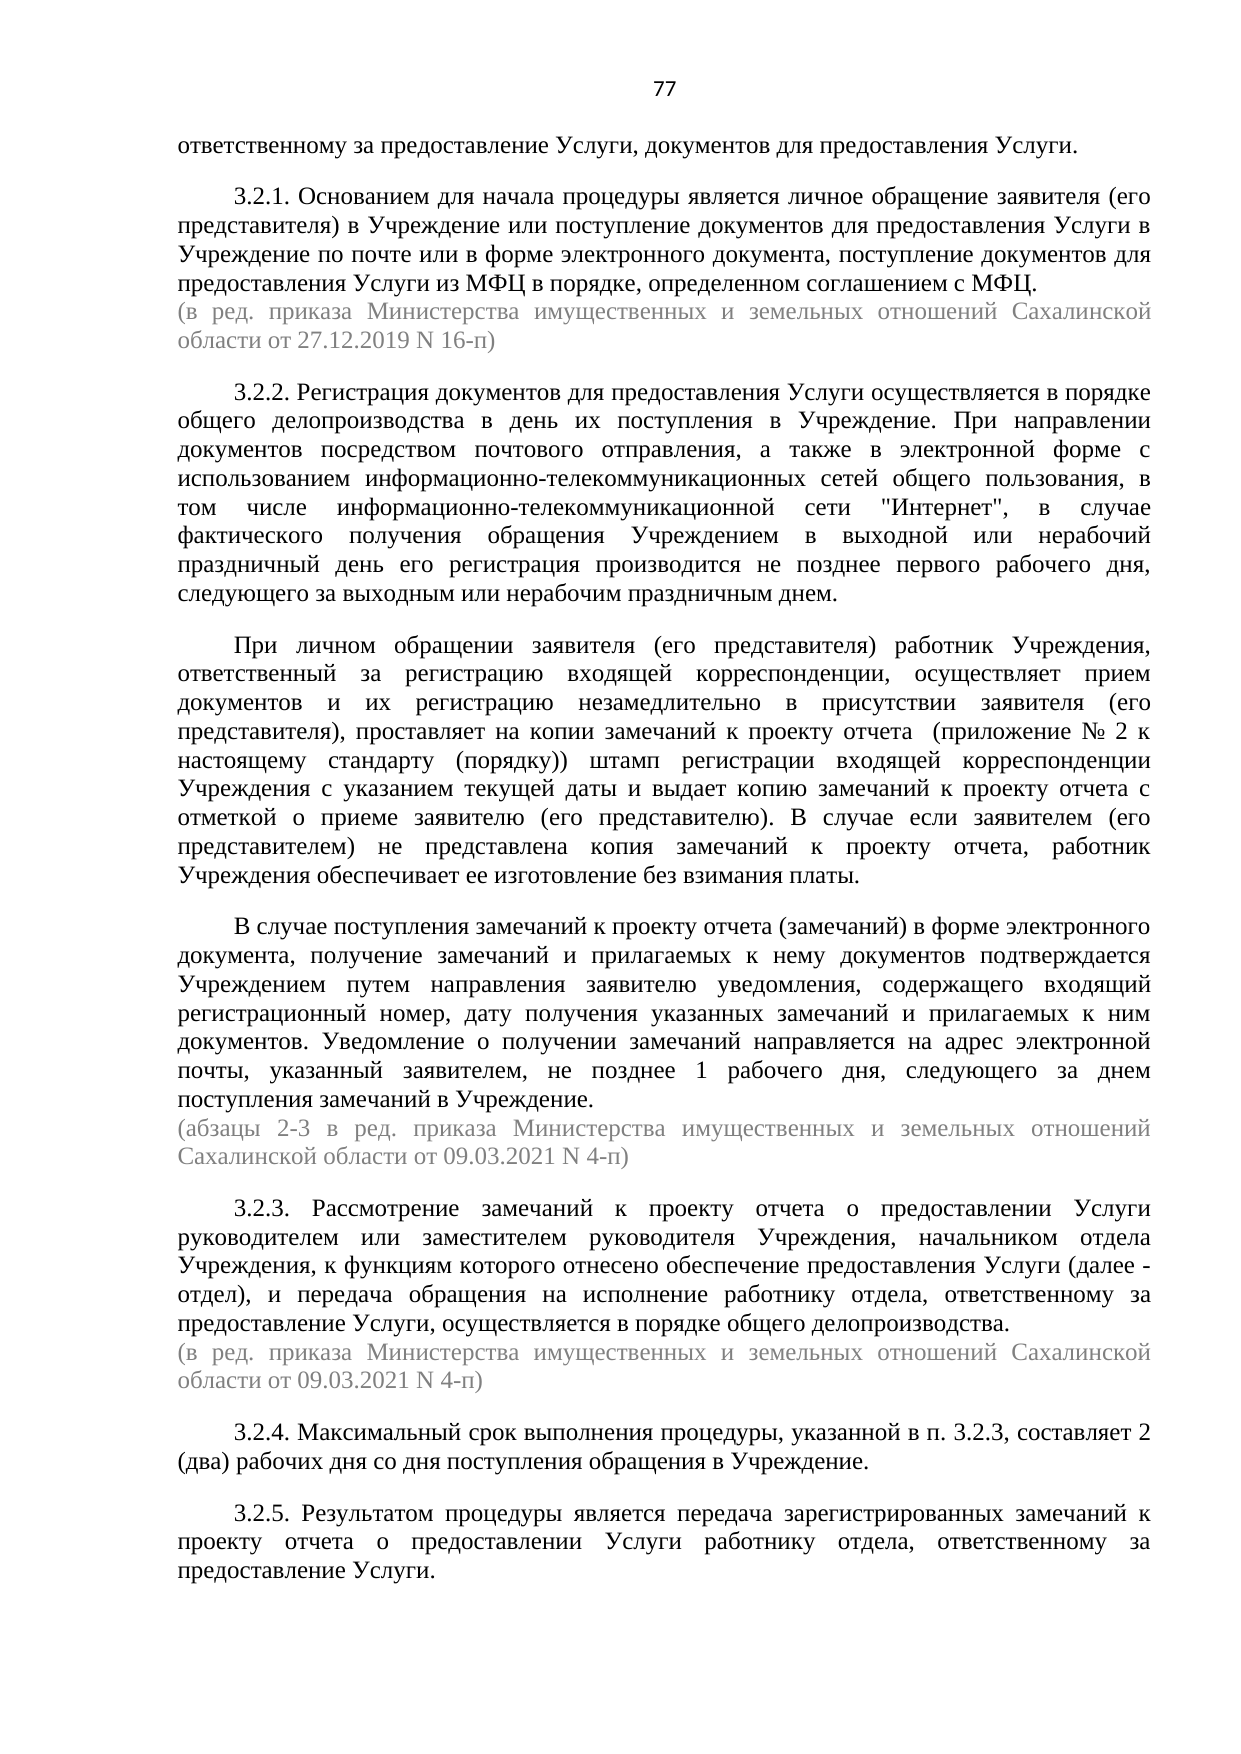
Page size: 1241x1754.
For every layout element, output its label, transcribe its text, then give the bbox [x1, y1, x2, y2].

text В случае поступления замечаний к проекту отчета (замечаний) в форме электронного документа, получение замечаний и прилагаемых к нему документов подтверждается Учреждением путем направления заявителю уведомления, содержащего входящий регистрационный номер, дату получения указанных замечаний и прилагаемых к ним документов. Уведомление о получении замечаний направляется на адрес электронной почты, указанный заявителем, не позднее 1 рабочего дня, следующего за днем поступления замечаний в Учреждение. [177, 911, 1152, 1113]
text 3.2.4. Максимальный срок выполнения процедуры, указанной в п. 3.2.3, составляет 2 (два) рабочих дня со дня поступления обращения в Учреждение. [177, 1417, 1152, 1475]
text При личном обращении заявителя (его представителя) работник Учреждения, ответственный за регистрацию входящей корреспонденции, осуществляет прием документов и их регистрацию незамедлительно в присутствии заявителя (его представителя), проставляет на копии замечаний к проекту отчета (приложение № 2 к настоящему стандарту (порядку)) штамп регистрации входящей корреспонденции Учреждения с указанием текущей даты и выдает копию замечаний к проекту отчета с отметкой о приеме заявителю (его представителю). В случае если заявителем (его представителем) не представлена копия замечаний к проекту отчета, работник Учреждения обеспечивает ее изготовление без взимания платы. [177, 630, 1152, 888]
text (абзацы 2-3 в ред. приказа Министерства имущественных и земельных отношений Сахалинской области от 09.03.2021 N 4-п) [177, 1113, 1152, 1170]
text 3.2.2. Регистрация документов для предоставления Услуги осуществляется в порядке общего делопроизводства в день их поступления в Учреждение. При направлении документов посредством почтового отправления, а также в электронной форме с использованием информационно-телекоммуникационных сетей общего пользования, в том числе информационно-телекоммуникационной сети "Интернет", в случае фактического получения обращения Учреждением в выходной или нерабочий праздничный день его регистрация производится не позднее первого рабочего дня, следующего за выходным или нерабочим праздничным днем. [177, 377, 1152, 607]
text 3.2.5. Результатом процедуры является передача зарегистрированных замечаний к проекту отчета о предоставлении Услуги работнику отдела, ответственному за предоставление Услуги. [177, 1498, 1152, 1584]
text 3.2.1. Основанием для начала процедуры является личное обращение заявителя (его представителя) в Учреждение или поступление документов для предоставления Услуги в Учреждение по почте или в форме электронного документа, поступление документов для предоставления Услуги из МФЦ в порядке, определенном соглашением с МФЦ. [177, 181, 1152, 296]
text (в ред. приказа Министерства имущественных и земельных отношений Сахалинской области от 09.03.2021 N 4-п) [177, 1337, 1152, 1394]
text (в ред. приказа Министерства имущественных и земельных отношений Сахалинской области от 27.12.2019 N 16-п) [177, 296, 1152, 354]
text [177, 130, 1152, 158]
text 3.2.3. Рассмотрение замечаний к проекту отчета о предоставлении Услуги руководителем или заместителем руководителя Учреждения, начальником отдела Учреждения, к функциям которого отнесено обеспечение предоставления Услуги (далее - отдел), и передача обращения на исполнение работнику отдела, ответственному за предоставление Услуги, осуществляется в порядке общего делопроизводства. [177, 1193, 1152, 1337]
